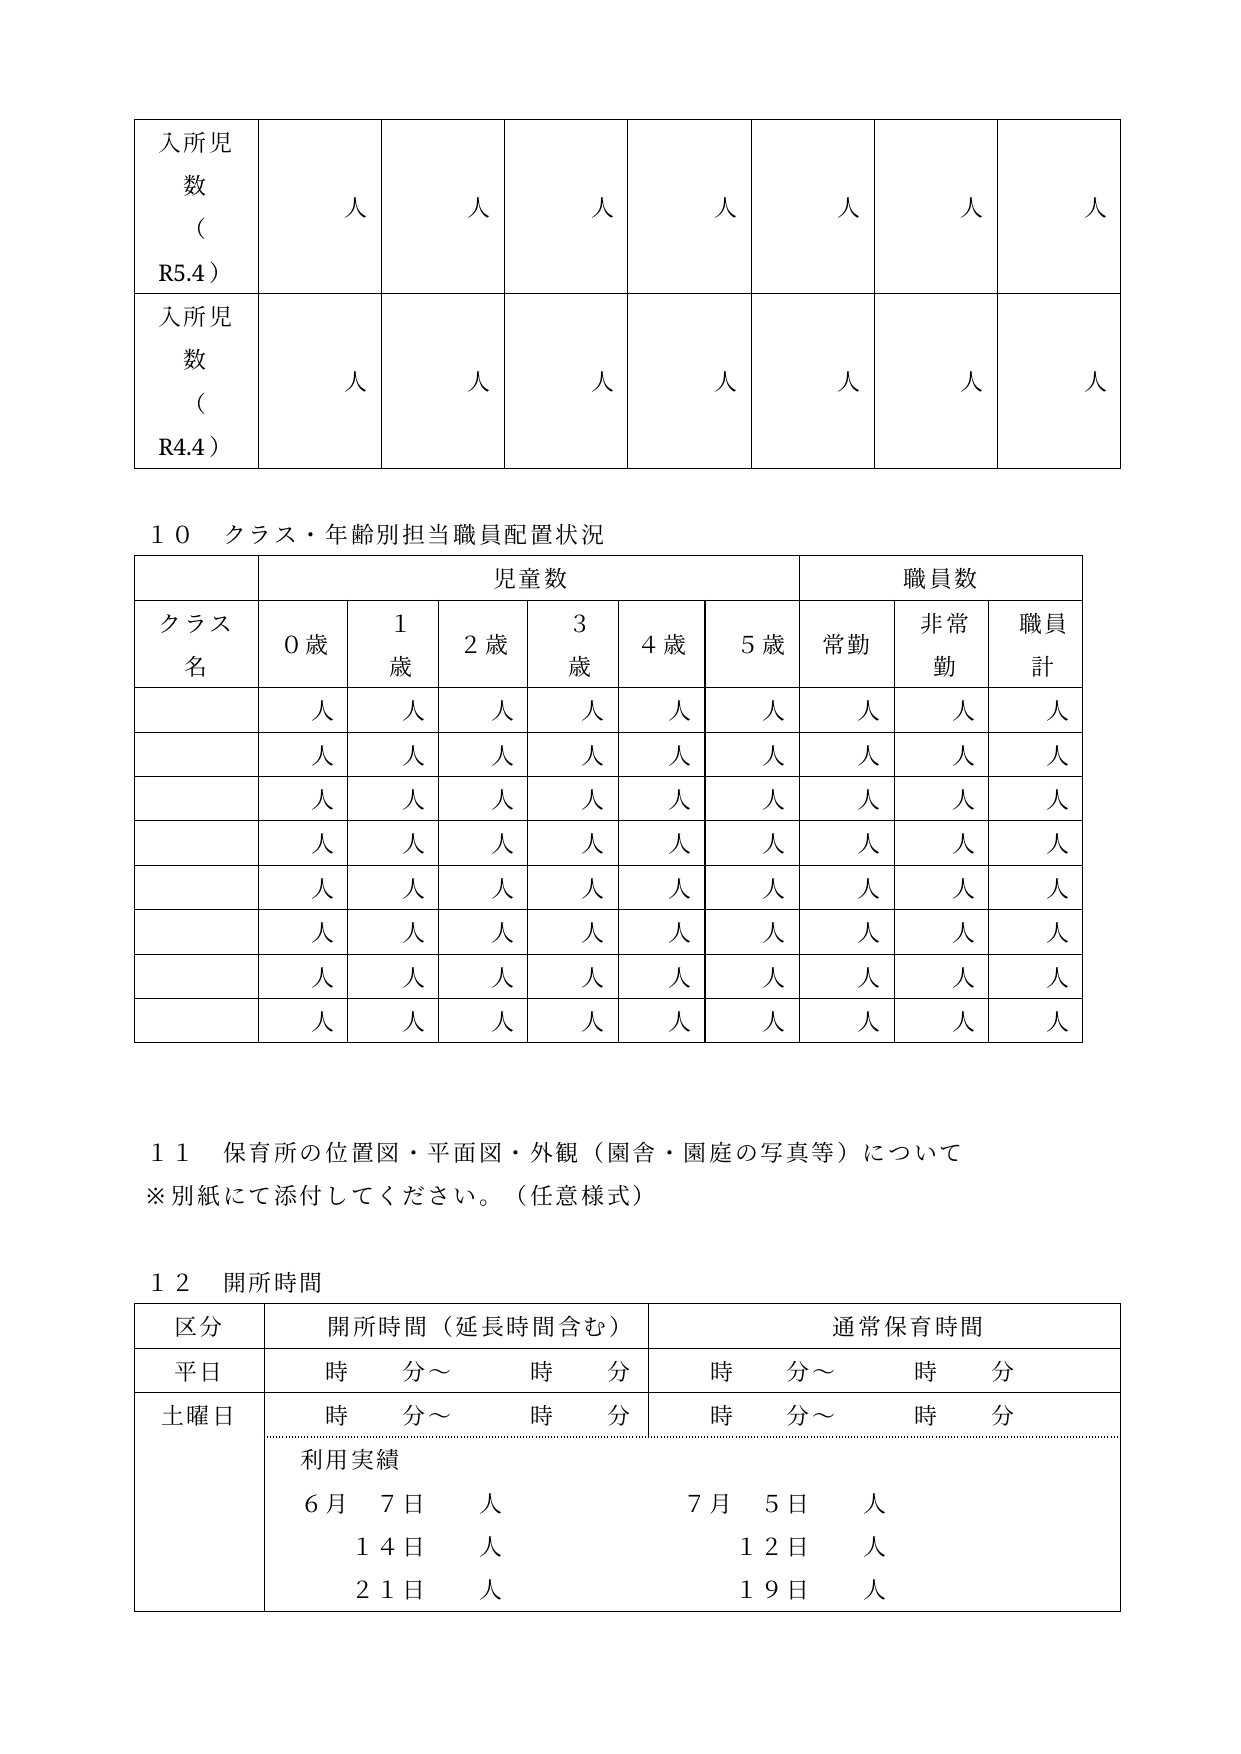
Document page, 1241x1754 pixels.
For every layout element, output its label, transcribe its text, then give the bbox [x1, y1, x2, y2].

table_cell 人 [989, 821, 1082, 865]
table_cell ０歳 [259, 601, 347, 687]
table_cell 人 [619, 688, 704, 732]
table_header 通常保育時間 [649, 1304, 1120, 1348]
table_cell 人 [259, 777, 347, 820]
table_cell 人 [706, 866, 799, 909]
table_cell 人 [505, 294, 627, 467]
table_cell ３歳 [528, 601, 618, 687]
table_cell 人 [895, 999, 988, 1042]
table_cell 人 [528, 910, 618, 953]
table_cell ４歳 [619, 601, 704, 687]
table_cell 人 [439, 777, 527, 820]
table_cell 非常勤 [895, 601, 988, 687]
table_cell 人 [989, 777, 1082, 820]
table_cell 人 [989, 955, 1082, 998]
table_header [135, 556, 258, 599]
table_cell 人 [348, 866, 438, 909]
table_cell 人 [439, 999, 527, 1042]
table_cell 人 [895, 821, 988, 865]
table_cell 常勤 [800, 601, 894, 687]
table_cell 人 [259, 821, 347, 865]
table_cell 人 [259, 120, 381, 293]
table_cell 入所児数 （R5.4） [135, 120, 258, 293]
table_cell 人 [259, 688, 347, 732]
table_cell 人 [528, 688, 618, 732]
table_cell 人 [800, 688, 894, 732]
table_header 児童数 [259, 556, 799, 599]
table_cell [135, 688, 258, 732]
table_cell 人 [895, 733, 988, 776]
table_cell 人 [619, 821, 704, 865]
table_cell 時 分～ 時 分 [649, 1349, 1120, 1392]
table_header 開所時間（延長時間含む） [265, 1304, 648, 1348]
table_cell 人 [989, 910, 1082, 953]
table_cell 人 [528, 999, 618, 1042]
table_cell 人 [259, 733, 347, 776]
table_cell 人 [348, 733, 438, 776]
table_cell クラス名 [135, 601, 258, 687]
table_cell 人 [439, 821, 527, 865]
table_cell 人 [619, 955, 704, 998]
table_cell 人 [628, 120, 751, 293]
table_cell 人 [259, 910, 347, 953]
table_cell 人 [706, 955, 799, 998]
table_cell 人 [628, 294, 751, 467]
table_cell 人 [895, 688, 988, 732]
table_cell 人 [348, 999, 438, 1042]
table_cell 人 [706, 999, 799, 1042]
table_cell 人 [706, 821, 799, 865]
table_cell 人 [528, 777, 618, 820]
table_cell 人 [895, 910, 988, 953]
table_cell 人 [348, 821, 438, 865]
table_cell 人 [348, 910, 438, 953]
table_cell 人 [259, 999, 347, 1042]
table_cell 人 [989, 999, 1082, 1042]
table_cell 人 [706, 777, 799, 820]
table_cell 人 [989, 733, 1082, 776]
table_cell １歳 [348, 601, 438, 687]
table_cell 時 分～ 時 分 [265, 1349, 648, 1392]
table_cell 人 [439, 688, 527, 732]
table_cell 人 [382, 120, 504, 293]
table_cell 職員計 [989, 601, 1082, 687]
table_cell [135, 866, 258, 909]
table_cell 人 [528, 821, 618, 865]
table_cell 人 [800, 866, 894, 909]
text ※別紙にて添付してください。（任意様式） [146, 1173, 1094, 1217]
table_cell 人 [259, 866, 347, 909]
table_cell 人 [528, 733, 618, 776]
table_cell 人 [998, 294, 1120, 467]
table_cell 人 [800, 910, 894, 953]
table_cell 人 [259, 294, 381, 467]
table_cell 人 [800, 733, 894, 776]
table_cell [135, 733, 258, 776]
table_cell 人 [895, 866, 988, 909]
table_cell 人 [800, 999, 894, 1042]
table_cell 人 [505, 120, 627, 293]
table_cell 人 [619, 999, 704, 1042]
table_cell 人 [259, 955, 347, 998]
table_cell 人 [619, 733, 704, 776]
table_cell 人 [989, 688, 1082, 732]
table_cell 人 [706, 688, 799, 732]
table_cell [135, 999, 258, 1042]
table_cell 人 [439, 910, 527, 953]
table_cell 人 [800, 777, 894, 820]
table_cell [135, 910, 258, 953]
table_cell 人 [619, 777, 704, 820]
table_cell 人 [998, 120, 1120, 293]
text １２ 開所時間 [146, 1260, 1094, 1303]
table_cell 人 [348, 955, 438, 998]
table_header 職員数 [800, 556, 1082, 599]
table_cell ２歳 [439, 601, 527, 687]
table_cell 土曜日 [135, 1393, 264, 1611]
table_cell 人 [439, 733, 527, 776]
table_cell 人 [439, 955, 527, 998]
table_cell 人 [528, 866, 618, 909]
table_cell 人 [528, 955, 618, 998]
text １１ 保育所の位置図・平面図・外観（園舎・園庭の写真等）について [146, 1130, 1094, 1173]
table_cell 人 [348, 688, 438, 732]
table_cell 人 [382, 294, 504, 467]
table_header 区分 [135, 1304, 264, 1348]
table_cell [135, 955, 258, 998]
table_cell 人 [875, 294, 997, 467]
table_cell [135, 821, 258, 865]
table_cell 人 [706, 910, 799, 953]
table_cell 人 [989, 866, 1082, 909]
text １０ クラス・年齢別担当職員配置状況 [146, 512, 1094, 555]
table_cell 人 [706, 733, 799, 776]
table_cell 人 [895, 955, 988, 998]
table_cell 人 [875, 120, 997, 293]
table_cell 人 [800, 821, 894, 865]
table_cell 人 [619, 910, 704, 953]
table_cell 人 [348, 777, 438, 820]
table_cell 人 [895, 777, 988, 820]
table_cell 入所児数 （R4.4） [135, 294, 258, 467]
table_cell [265, 1436, 1120, 1611]
table_cell 時 分～ 時 分 [265, 1393, 648, 1436]
table_cell 人 [752, 120, 874, 293]
table_cell 人 [800, 955, 894, 998]
table_cell 平日 [135, 1349, 264, 1392]
table_cell [135, 777, 258, 820]
table_cell 人 [439, 866, 527, 909]
table_cell 時 分～ 時 分 [649, 1393, 1120, 1436]
table_cell ５歳 [706, 601, 799, 687]
table_cell 人 [752, 294, 874, 467]
table_cell 人 [619, 866, 704, 909]
